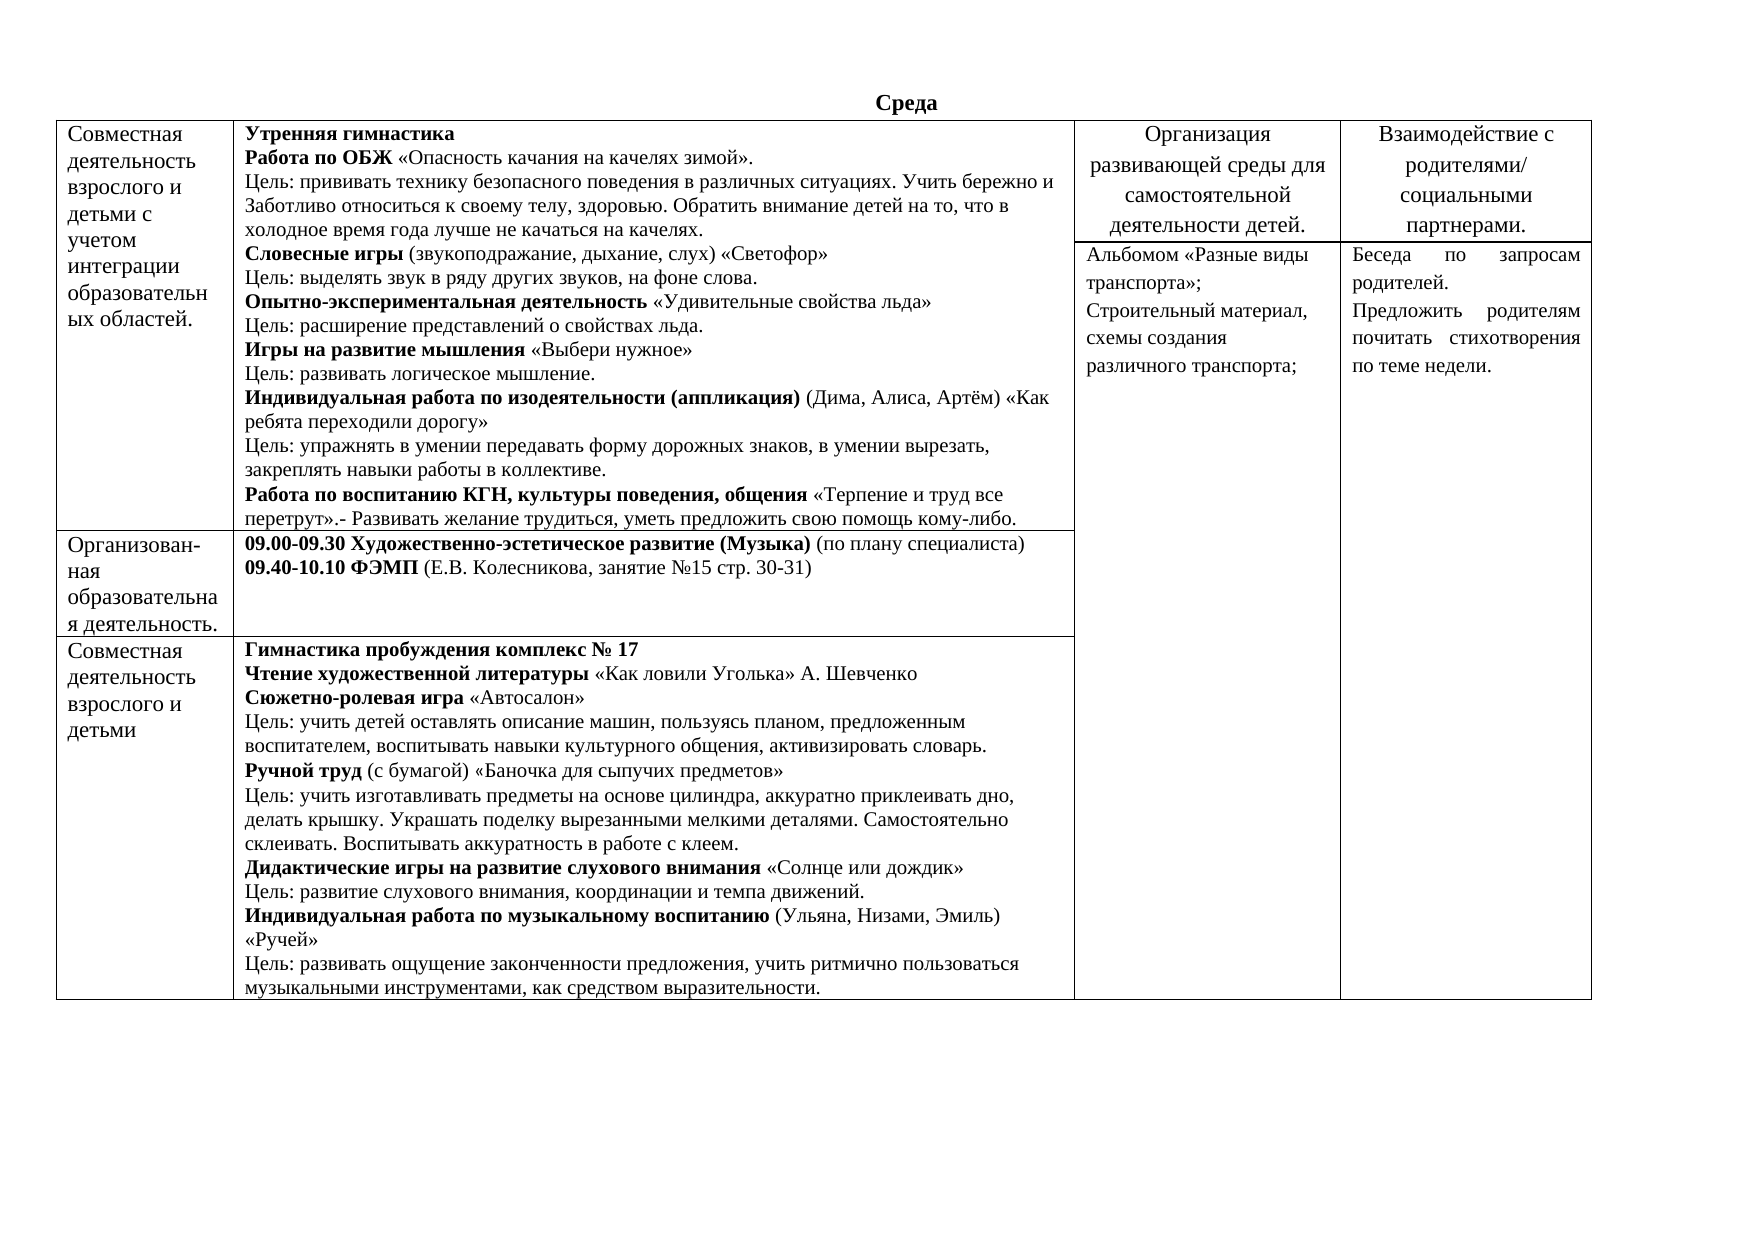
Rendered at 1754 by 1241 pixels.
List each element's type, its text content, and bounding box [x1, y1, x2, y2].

table_cell Гимнастика пробуждения комплекс № 17 Чтение художественной литературы «Как ловили Уголька» А. Шевченко Сюжетно-ролевая игра «Автосалон» Цель: учить детей оставлять описание машин, пользуясь планом, предложенным воспитателем, воспитывать навыки культурного общения, активизировать словарь. Ручной труд (с бумагой) «Баночка для сыпучих предметов» Цель: учить изготавливать предметы на основе цилиндра, аккуратно приклеивать дно, делать крышку. Украшать поделку вырезанными мелкими деталями. Самостоятельно склеивать. Воспитывать аккуратность в работе с клеем. Дидактические игры на развитие слухового внимания «Солнце или дождик» Цель: развитие слухового внимания, координации и темпа движений. Индивидуальная работа по музыкальному воспитанию (Ульяна, Низами, Эмиль) «Ручей» Цель: развивать ощущение законченности предложения, учить ритмично пользоваться музыкальными инструментами, как средством выразительности. [234, 637, 1074, 999]
table_header Взаимодействие с родителями/ социальными партнерами. [1341, 121, 1591, 241]
table_header Совместная деятельность взрослого и детьми с учетом интеграции образовательных областей. [57, 121, 233, 529]
table_cell 09.00-09.30 Художественно-эстетическое развитие (Музыка) (по плану специалиста) 09.40-10.10 ФЭМП (Е.В. Колесникова, занятие №15 стр. 30-31) [234, 531, 1074, 636]
text Среда [118, 89, 1695, 116]
table_cell Организован-ная образовательная деятельность. [57, 531, 233, 636]
table_cell Совместная деятельность взрослого и детьми [57, 637, 233, 999]
table_header Утренняя гимнастика Работа по ОБЖ «Опасность качания на качелях зимой». Цель: прививать технику безопасного поведения в различных ситуациях. Учить бережно и Заботливо относиться к своему телу, здоровью. Обратить внимание детей на то, что в холодное время года лучше не качаться на качелях. Словесные игры (звукоподражание, дыхание, слух) «Светофор» Цель: выделять звук в ряду других звуков, на фоне слова. Опытно-экспериментальная деятельность «Удивительные свойства льда» Цель: расширение представлений о свойствах льда. Игры на развитие мышления «Выбери нужное» Цель: развивать логическое мышление. Индивидуальная работа по изодеятельности (аппликация) (Дима, Алиса, Артём) «Как ребята переходили дорогу» Цель: упражнять в умении передавать форму дорожных знаков, в умении вырезать, закреплять навыки работы в коллективе. Работа по воспитанию КГН, культуры поведения, общения «Терпение и труд все перетрут».- Развивать желание трудиться, уметь предложить свою помощь кому-либо. [234, 121, 1074, 529]
table_cell Альбомом «Разные виды транспорта»; Строительный материал, схемы создания различного транспорта; [1075, 243, 1340, 999]
table_cell Беседа по запросам родителей. Предложить родителям почитать стихотворения по теме недели. [1341, 243, 1591, 999]
table_header Организация развивающей среды для самостоятельной деятельности детей. [1075, 121, 1340, 241]
